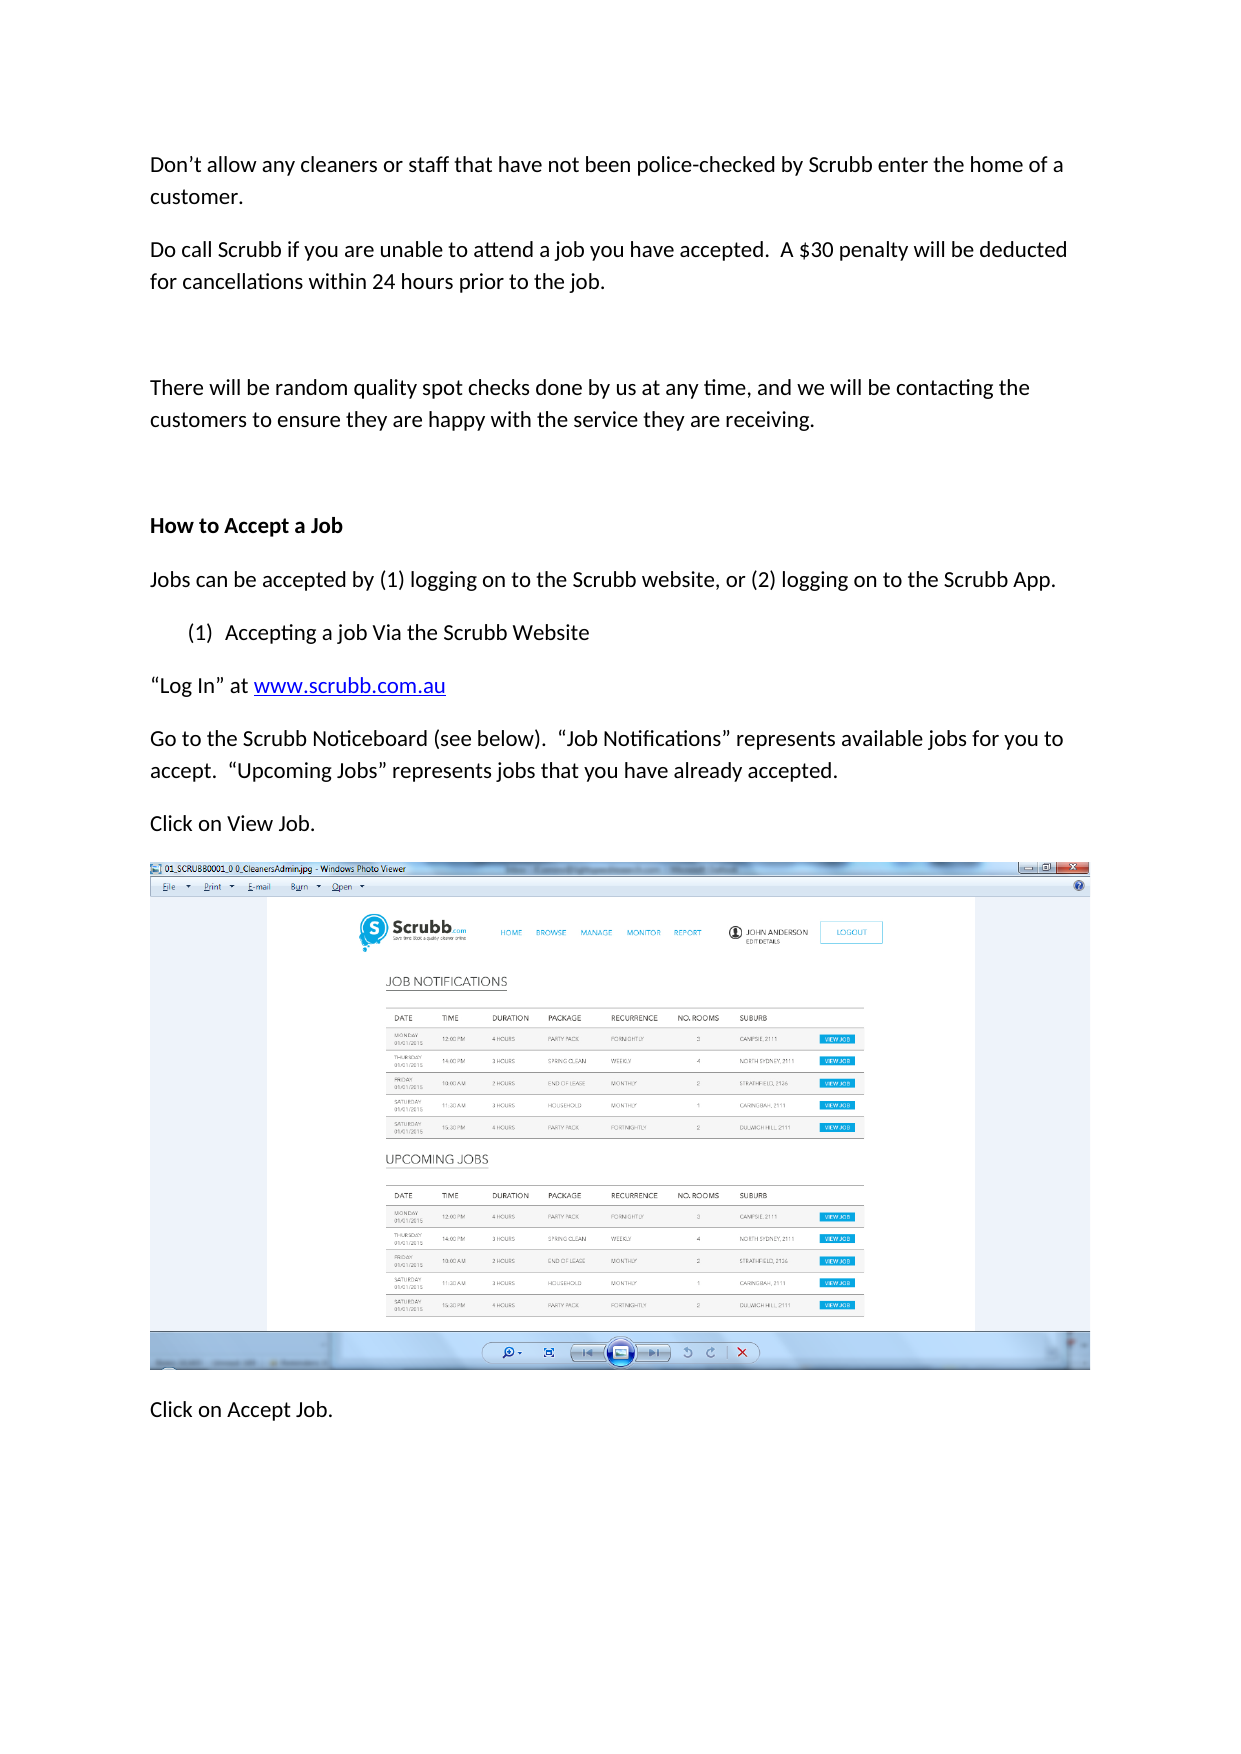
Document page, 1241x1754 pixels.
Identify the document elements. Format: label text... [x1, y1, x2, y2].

text “Log In” at www.scrubb.com.au [150, 671, 1090, 699]
picture [150, 862, 1091, 1370]
list Accepting a job Via the Scrubb Website [187, 618, 1090, 646]
text There will be random quality spot checks done by us at any time, and we will be contacting the customers to ensure they are happy with the service they are receiving. [150, 373, 1090, 434]
text Don’t allow any cleaners or staff that have not been police-checked by Scrubb enter the home of a customer. [150, 150, 1090, 210]
text Click on Accept Job. [150, 1395, 1090, 1423]
text Do call Scrubb if you are unable to attend a job you have accepted. A $30 penalty will be deducted for cancellations within 24 hours prior to the job. [150, 235, 1090, 295]
text Go to the Scrubb Noticeboard (see below). “Job Notifications” represents available jobs for you to accept. “Upcoming Jobs” represents jobs that you have already accepted. [150, 724, 1090, 784]
text Jobs can be accepted by (1) logging on to the Scrubb website, or (2) logging on to the Scrubb App. [150, 565, 1090, 593]
text Click on View Job. [150, 809, 1090, 837]
text How to Accept a Job [150, 512, 1090, 540]
